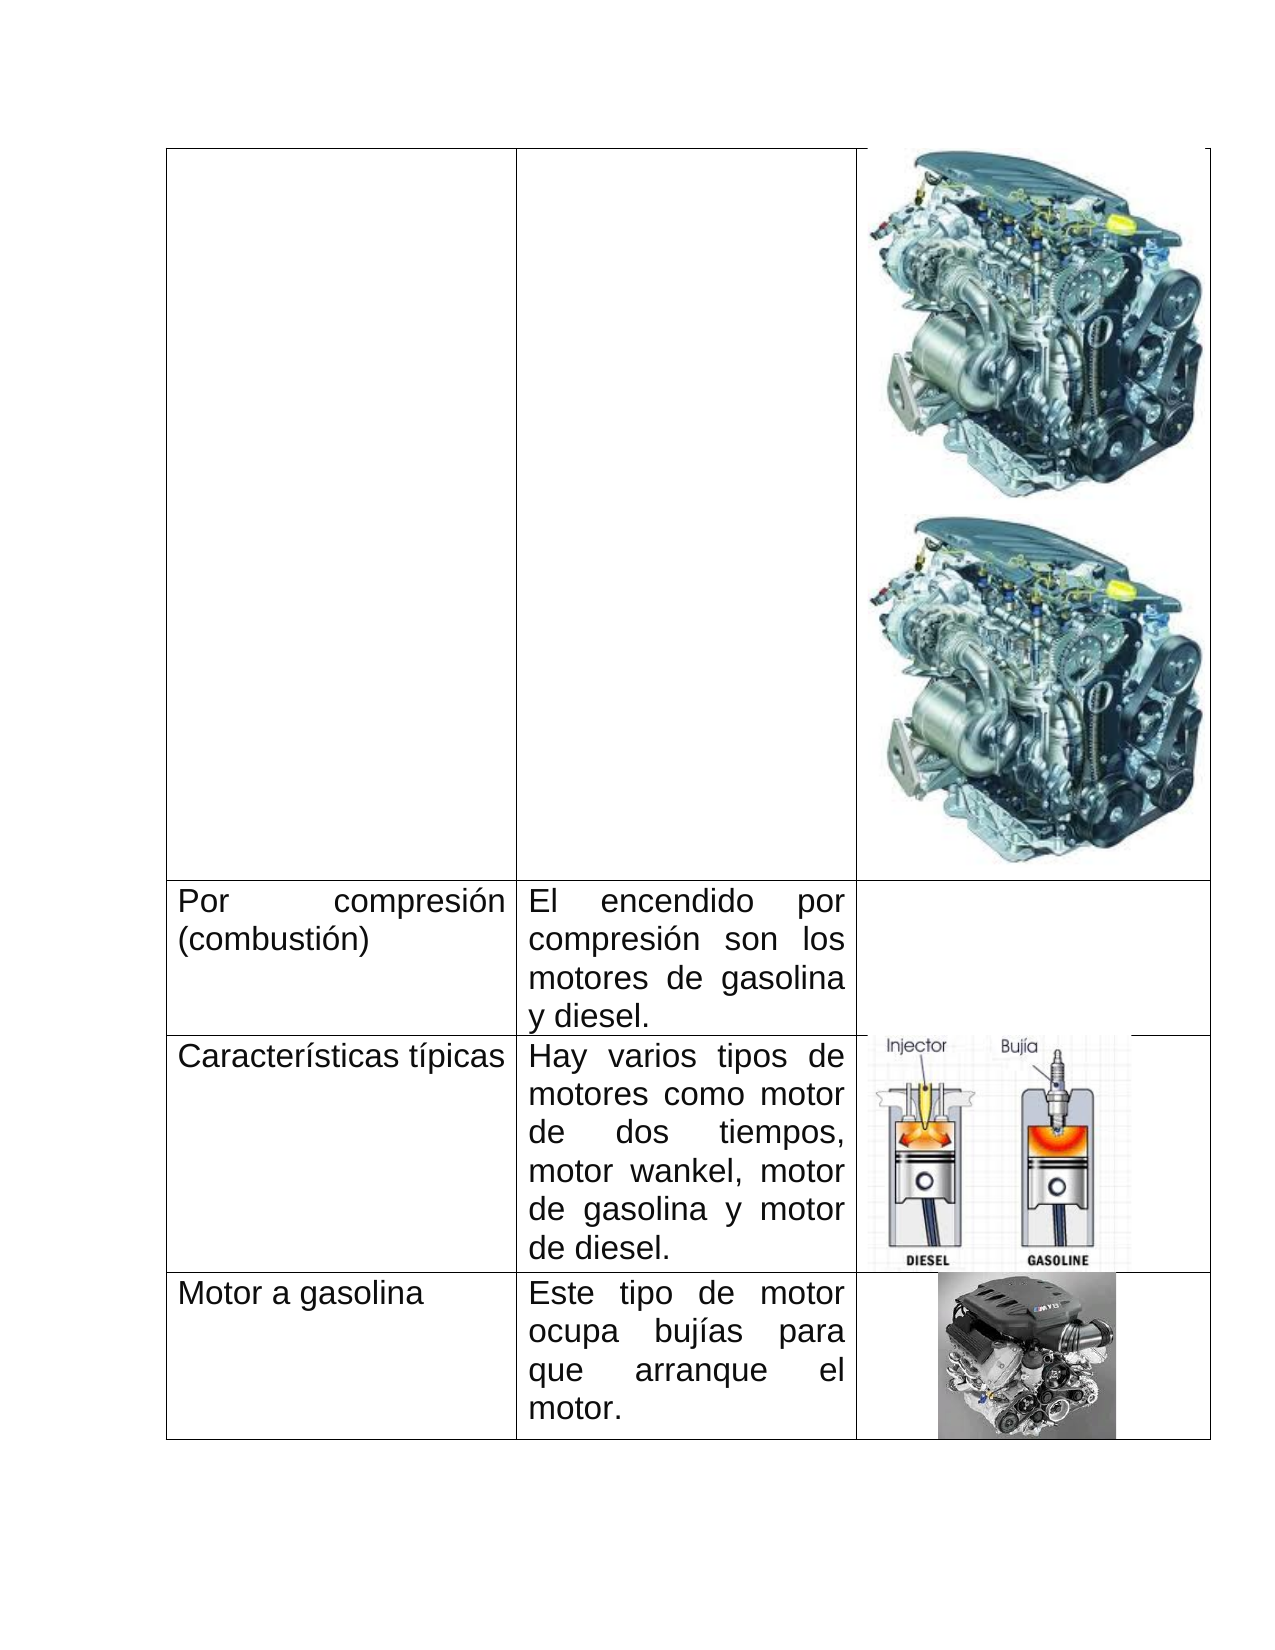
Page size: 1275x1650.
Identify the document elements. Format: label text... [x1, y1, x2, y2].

table_cell El encendido por compresión son los motores de gasolina y diesel. [517, 881, 856, 1035]
table_cell Por compresión (combustión) [167, 881, 516, 1035]
picture [867, 1035, 1132, 1439]
table_cell [1206, 149, 1210, 880]
table_cell Hay varios tipos de motores como motor de dos tiempos, motor wankel, motor de gasolina y motor de diesel. [517, 1036, 856, 1272]
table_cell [167, 149, 516, 880]
table_cell [857, 1036, 867, 1272]
table_cell [1117, 1273, 1210, 1439]
picture [867, 148, 1206, 880]
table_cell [517, 149, 856, 880]
table_cell Este tipo de motor ocupa bujías para que arranque el motor. [517, 1273, 856, 1439]
table_cell Características típicas [167, 1036, 516, 1272]
table_cell [857, 881, 1210, 1035]
table_cell Motor a gasolina [167, 1273, 516, 1439]
table_cell [857, 149, 867, 880]
table_cell [857, 1273, 938, 1439]
table_cell [1132, 1036, 1210, 1272]
